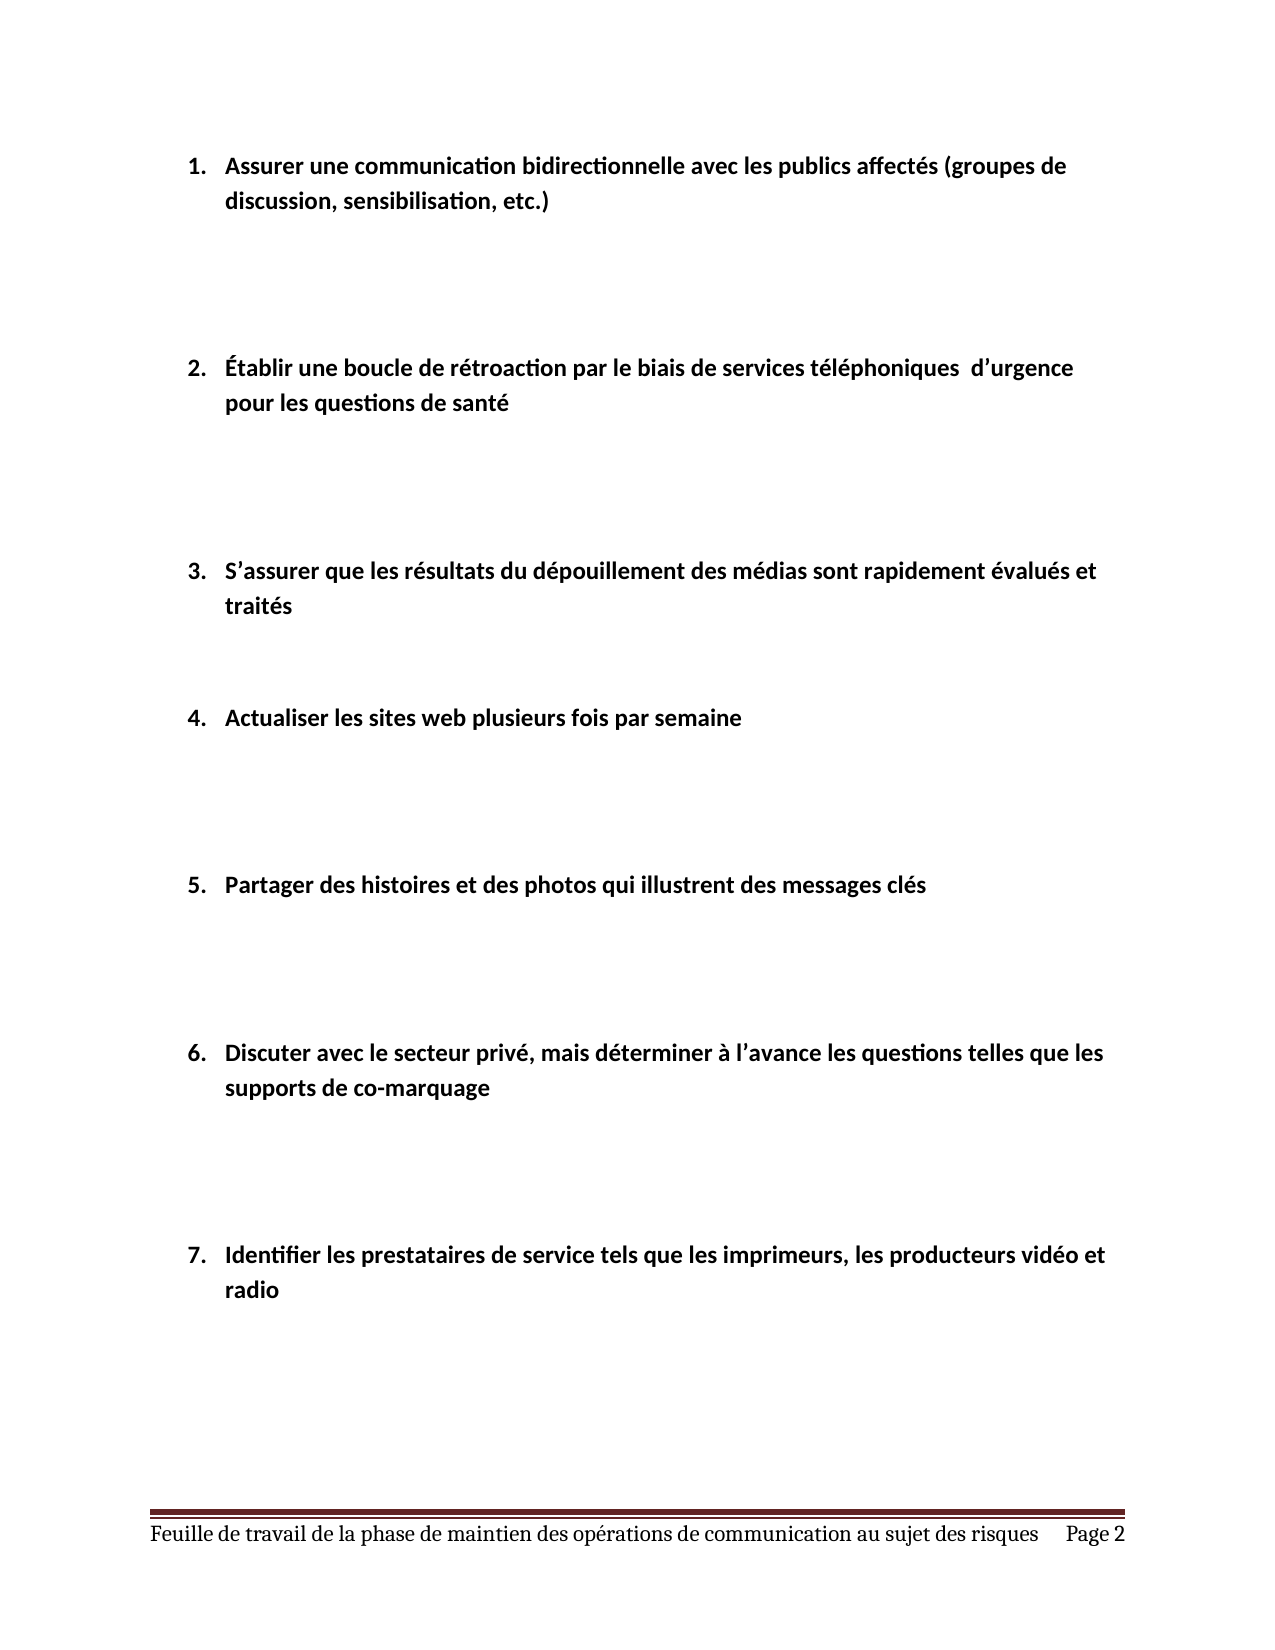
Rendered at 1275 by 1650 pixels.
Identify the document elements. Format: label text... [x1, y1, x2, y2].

list S’assurer que les résultats du dépouillement des médias sont rapidement évalués et traités [187, 555, 1125, 621]
list Assurer une communication bidirectionnelle avec les publics affectés (groupes de discussion, sensibilisation, etc.) [187, 150, 1125, 216]
list Établir une boucle de rétroaction par le biais de services téléphoniques d’urgence pour les questions de santé [187, 352, 1125, 418]
list Identifier les prestataires de service tels que les imprimeurs, les producteurs vidéo et radio [187, 1239, 1125, 1305]
list Actualiser les sites web plusieurs fois par semaine [187, 702, 1125, 732]
list Partager des histoires et des photos qui illustrent des messages clés [187, 869, 1125, 900]
list Discuter avec le secteur privé, mais déterminer à l’avance les questions telles que les supports de co-marquage [187, 1037, 1125, 1102]
